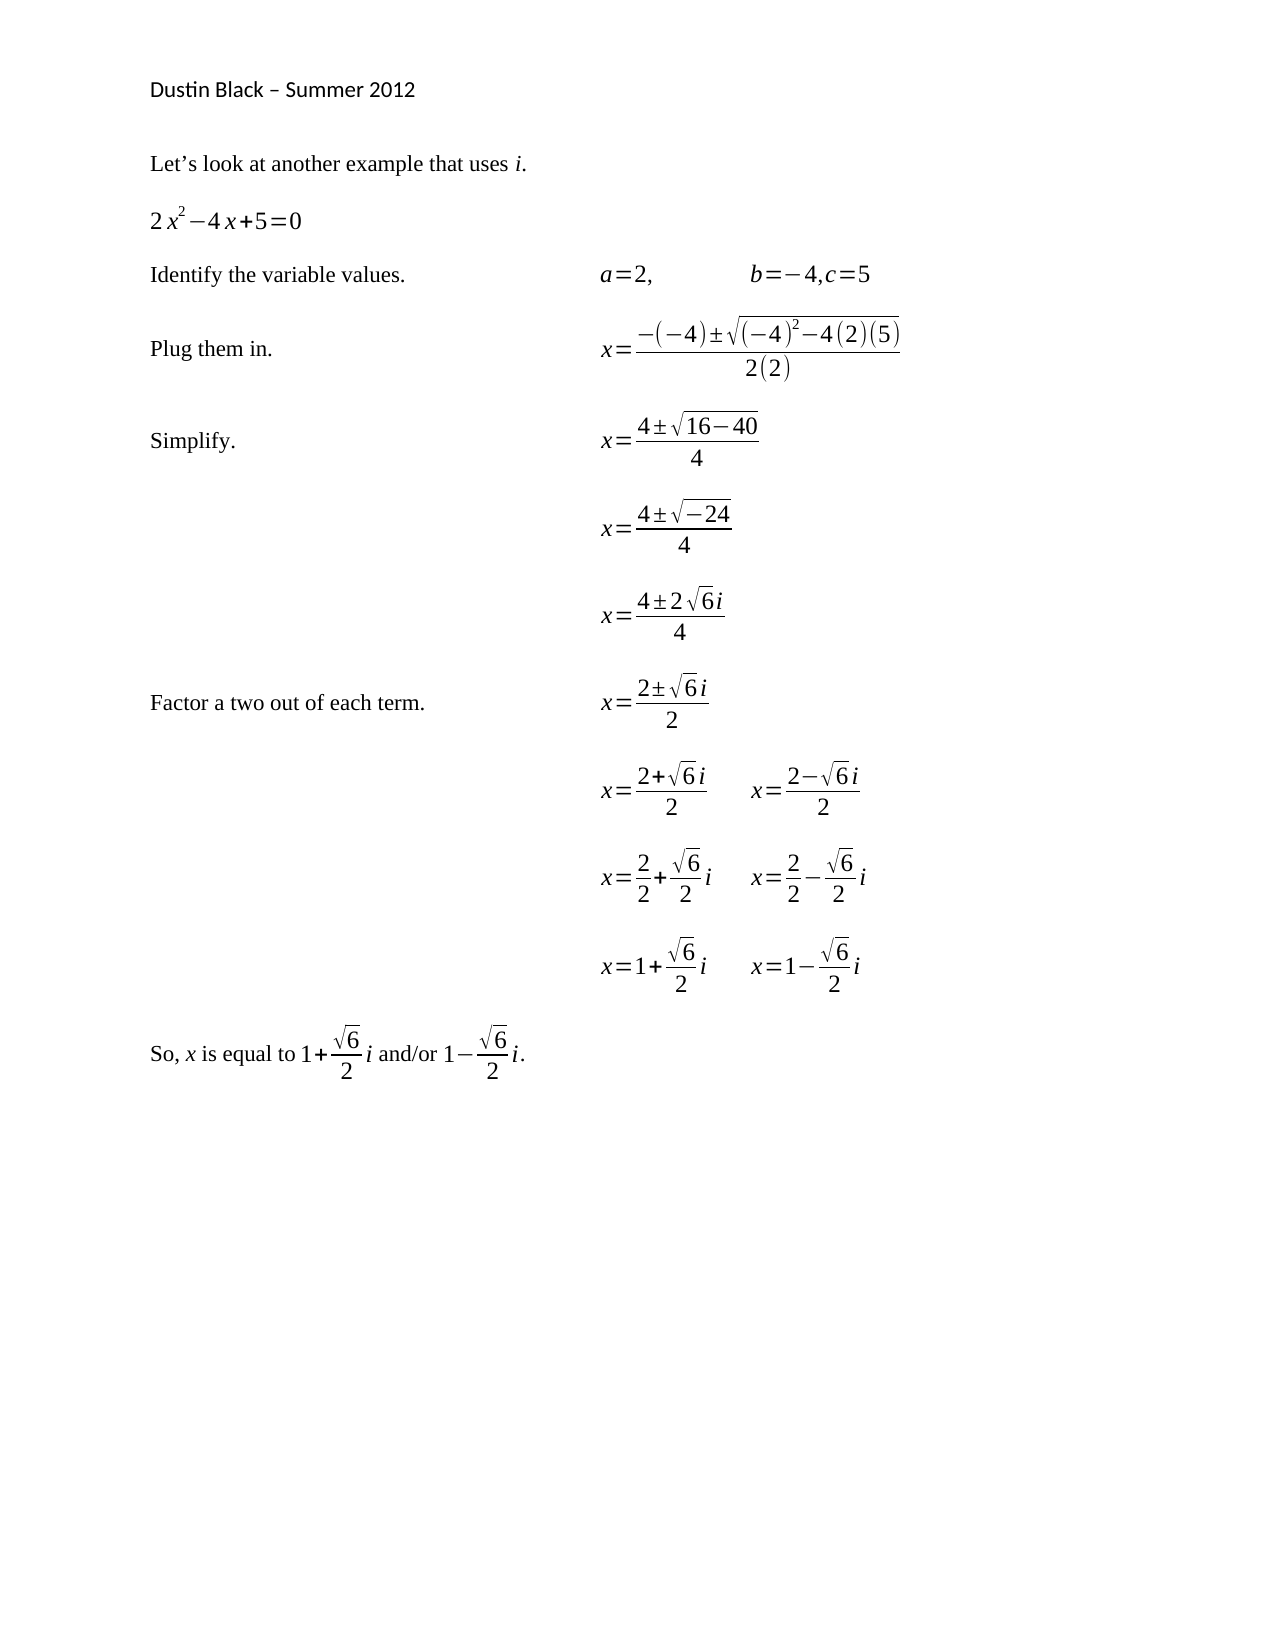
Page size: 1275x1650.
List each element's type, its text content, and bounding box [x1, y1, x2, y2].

text Factor a two out of each term. [150, 672, 1125, 733]
text So, x is equal to and/or . [150, 1023, 1125, 1084]
text Simplify. [150, 410, 1125, 471]
text Let’s look at another example that uses i. [150, 150, 1125, 176]
text Plug them in. [150, 314, 1125, 383]
text Identify the variable values. , , [150, 260, 1125, 288]
